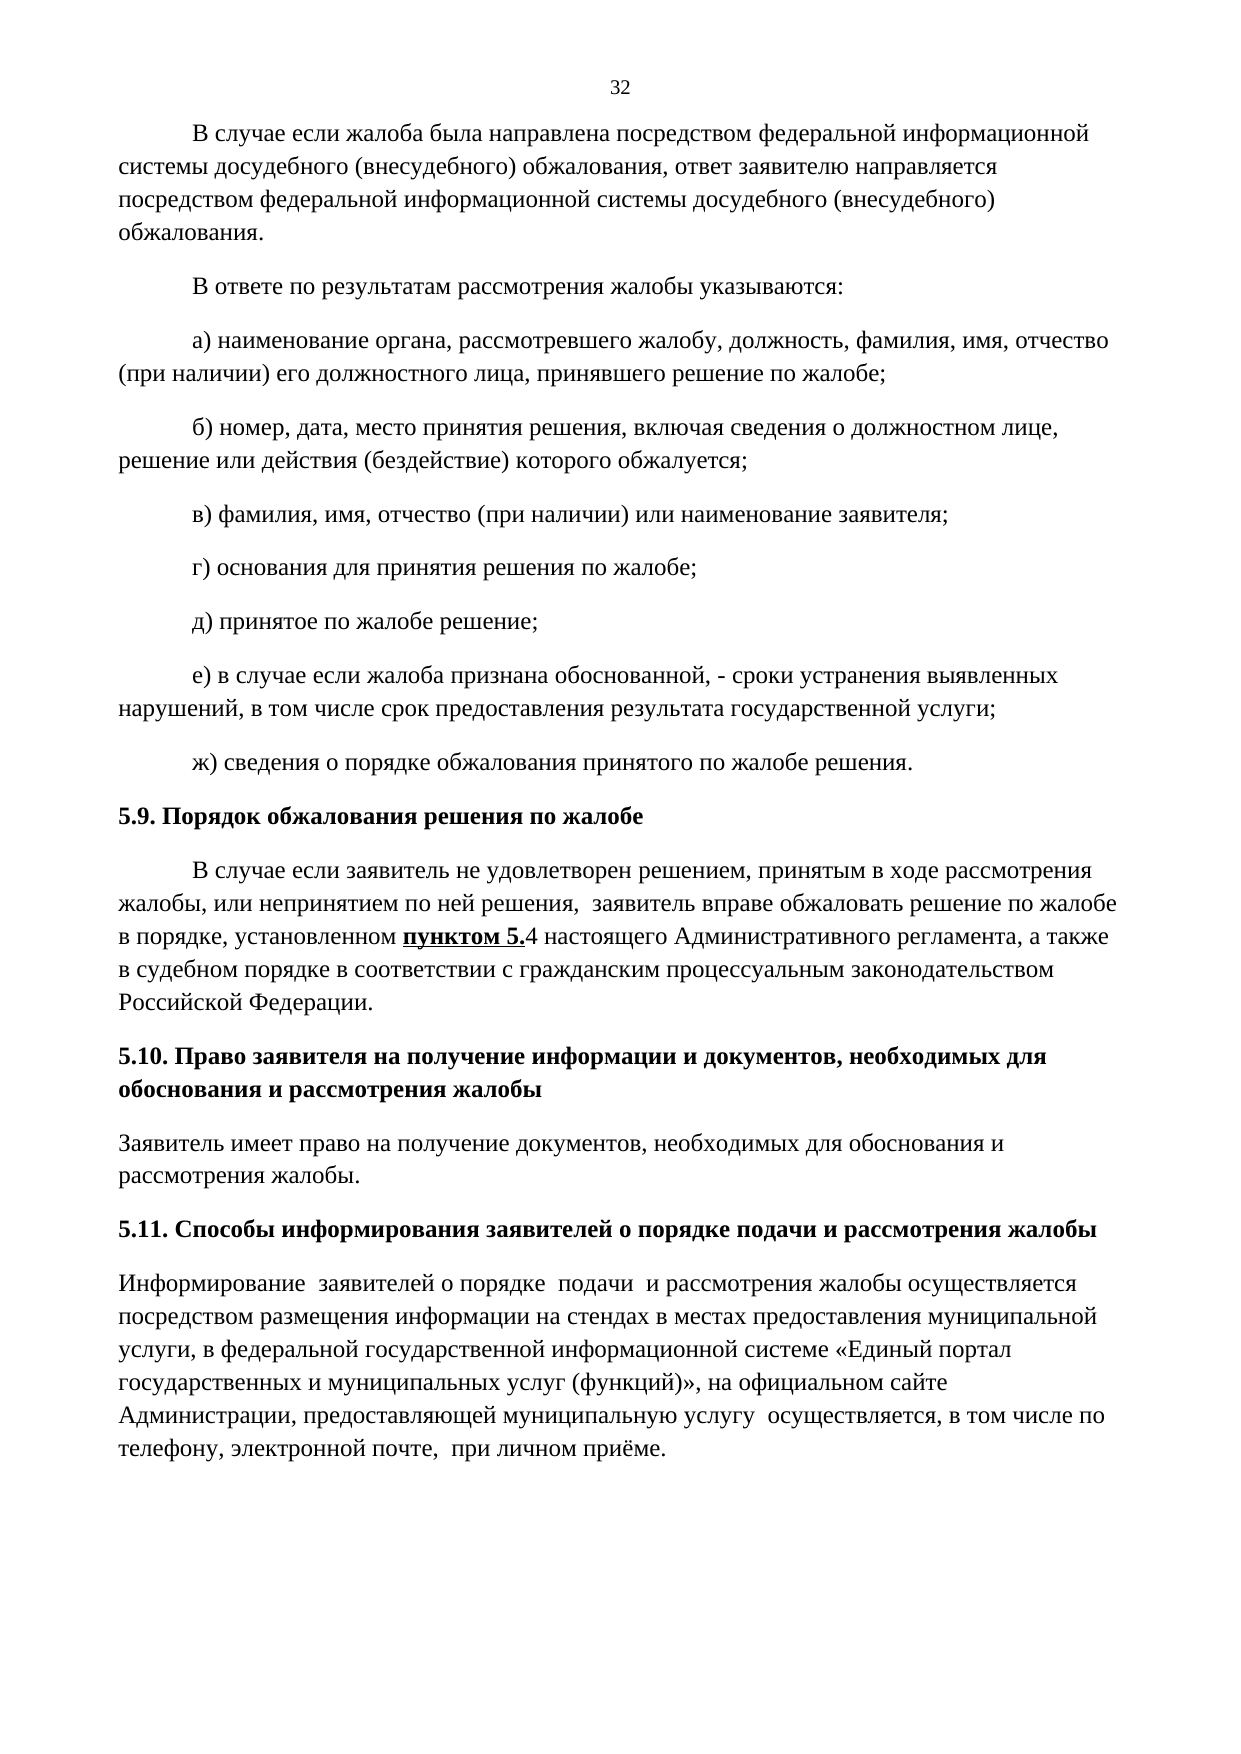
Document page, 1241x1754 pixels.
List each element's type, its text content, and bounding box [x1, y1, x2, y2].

text е) в случае если жалоба признана обоснованной, - сроки устранения выявленных нарушений, в том числе срок предоставления результата государственной услуги; [118, 660, 1122, 722]
text 5.9. Порядок обжалования решения по жалобе [118, 801, 1122, 830]
text г) основания для принятия решения по жалобе; [118, 552, 1122, 581]
text б) номер, дата, место принятия решения, включая сведения о должностном лице, решение или действия (бездействие) которого обжалуется; [118, 412, 1122, 473]
text 5.11. Способы информирования заявителей о порядке подачи и рассмотрения жалобы [118, 1214, 1122, 1243]
text В ответе по результатам рассмотрения жалобы указываются: [118, 271, 1122, 300]
text 5.10. Право заявителя на получение информации и документов, необходимых для обоснования и рассмотрения жалобы [118, 1041, 1122, 1102]
text Заявитель имеет право на получение документов, необходимых для обоснования и рассмотрения жалобы. [118, 1128, 1122, 1189]
text Информирование заявителей о порядке подачи и рассмотрения жалобы осуществляется посредством размещения информации на стендах в местах предоставления муниципальной услуги, в федеральной государственной информационной системе «Единый портал государственных и муниципальных услуг (функций)», на официальном сайте Администрации, предоставляющей муниципальную услугу осуществляется, в том числе по телефону, электронной почте, при личном приёме. [118, 1268, 1122, 1462]
text В случае если заявитель не удовлетворен решением, принятым в ходе рассмотрения жалобы, или непринятием по ней решения, заявитель вправе обжаловать решение по жалобе в порядке, установленном пунктом 5.4 настоящего Административного регламента, а также в судебном порядке в соответствии с гражданским процессуальным законодательством Российской Федерации. [118, 855, 1122, 1016]
text в) фамилия, имя, отчество (при наличии) или наименование заявителя; [118, 499, 1122, 527]
text В случае если жалоба была направлена посредством федеральной информационной системы досудебного (внесудебного) обжалования, ответ заявителю направляется посредством федеральной информационной системы досудебного (внесудебного) обжалования. [118, 118, 1122, 246]
text а) наименование органа, рассмотревшего жалобу, должность, фамилия, имя, отчество (при наличии) его должностного лица, принявшего решение по жалобе; [118, 325, 1122, 387]
text ж) сведения о порядке обжалования принятого по жалобе решения. [118, 747, 1122, 776]
text д) принятое по жалобе решение; [118, 606, 1122, 635]
